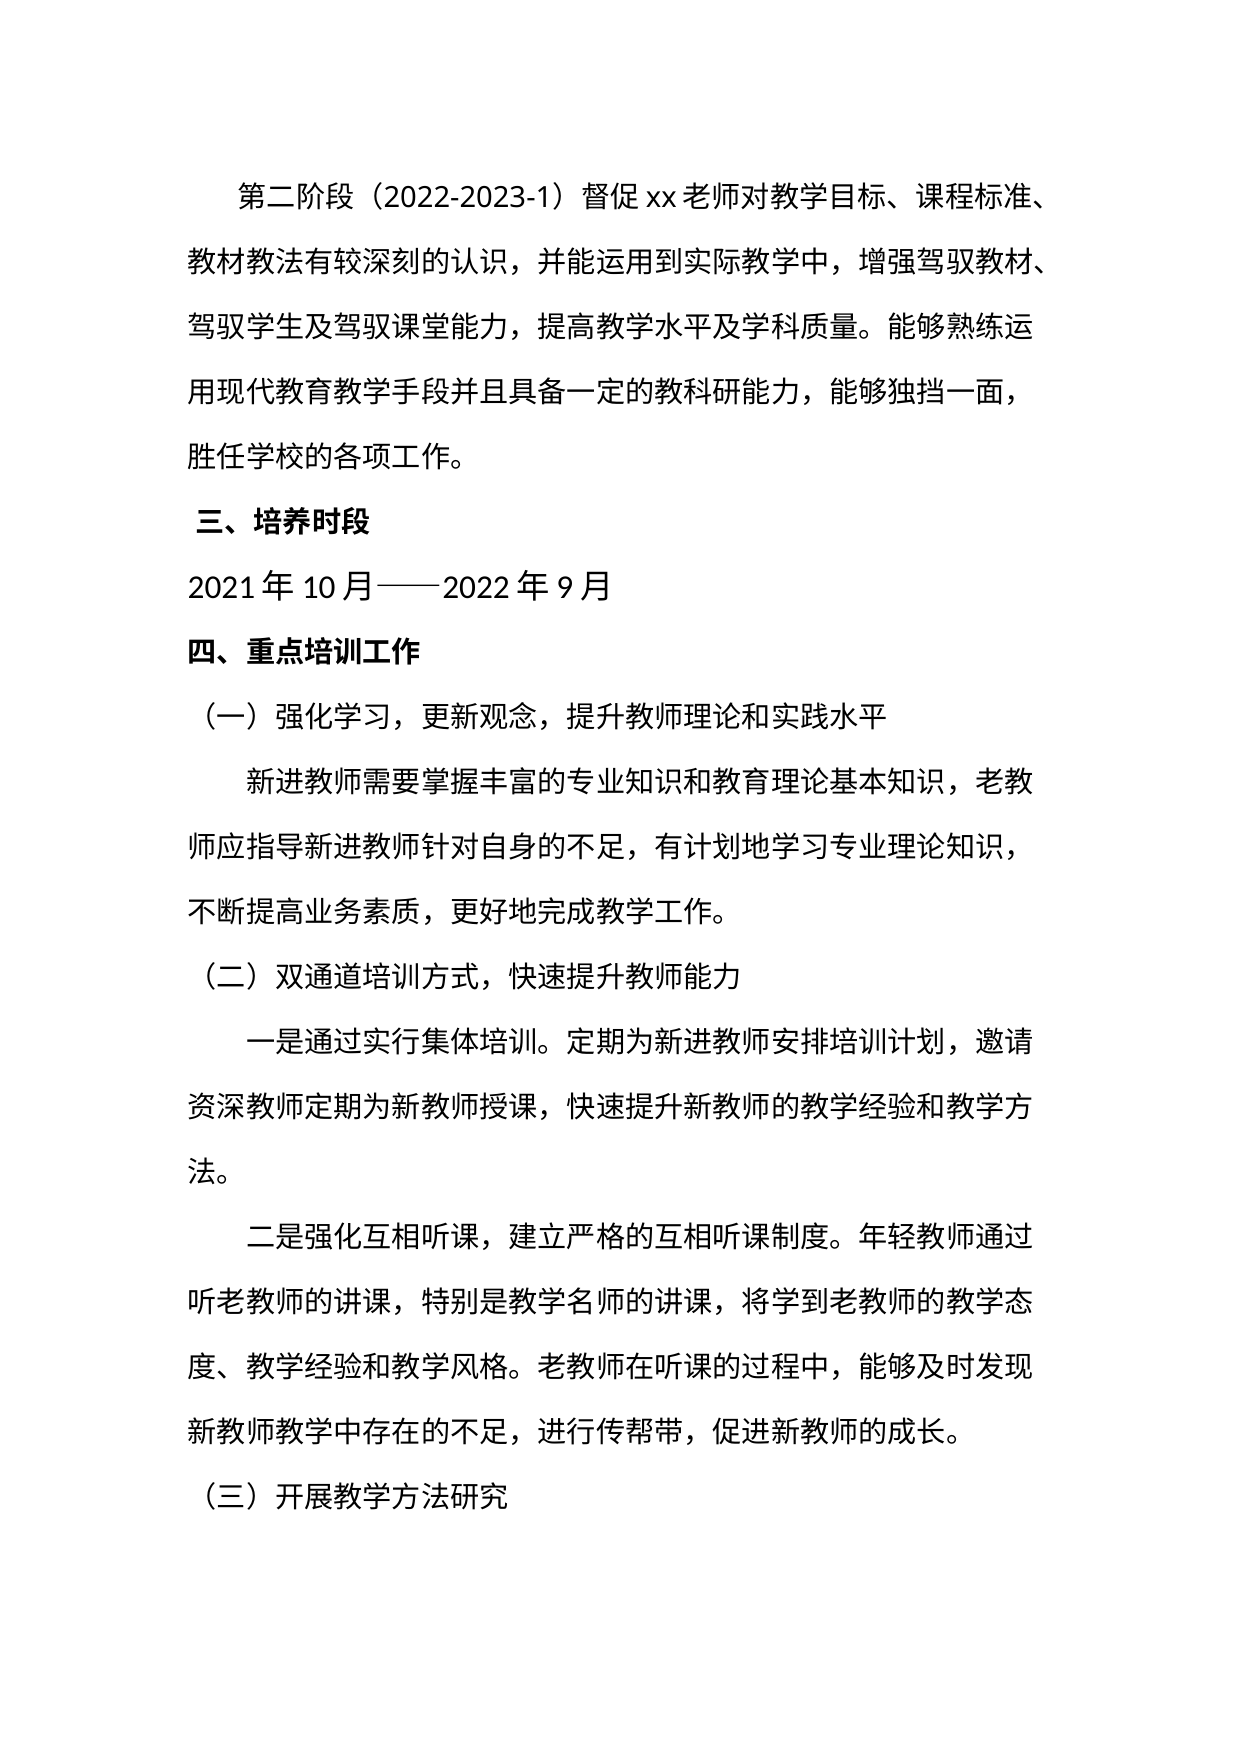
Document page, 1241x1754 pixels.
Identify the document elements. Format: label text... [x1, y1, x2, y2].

text （三）开展教学方法研究 [187, 1462, 1053, 1527]
text （二）双通道培训方式，快速提升教师能力 [187, 942, 1053, 1007]
list 重点培训工作 [187, 617, 1053, 682]
list 新进教师需要掌握丰富的专业知识和教育理论基本知识，老教师应指导新进教师针对自身的不足，有计划地学习专业理论知识，不断提高业务素质，更好地完成教学工作。 [187, 747, 1053, 942]
list 强化学习，更新观念，提升教师理论和实践水平 [187, 682, 1053, 747]
text 2021年10月——2022年9月 [187, 552, 1053, 617]
text 一是通过实行集体培训。定期为新进教师安排培训计划，邀请资深教师定期为新教师授课，快速提升新教师的教学经验和教学方法。 [187, 1007, 1053, 1202]
text 第二阶段（2022-2023-1）督促xx老师对教学目标、课程标准、教材教法有较深刻的认识，并能运用到实际教学中，增强驾驭教材、驾驭学生及驾驭课堂能力，提高教学水平及学科质量。能够熟练运用现代教育教学手段并且具备一定的教科研能力，能够独挡一面，胜任学校的各项工作。 [187, 162, 1053, 487]
text 三、培养时段 [187, 487, 1053, 552]
text 二是强化互相听课，建立严格的互相听课制度。年轻教师通过听老教师的讲课，特别是教学名师的讲课，将学到老教师的教学态度、教学经验和教学风格。老教师在听课的过程中，能够及时发现新教师教学中存在的不足，进行传帮带，促进新教师的成长。 [187, 1202, 1053, 1462]
